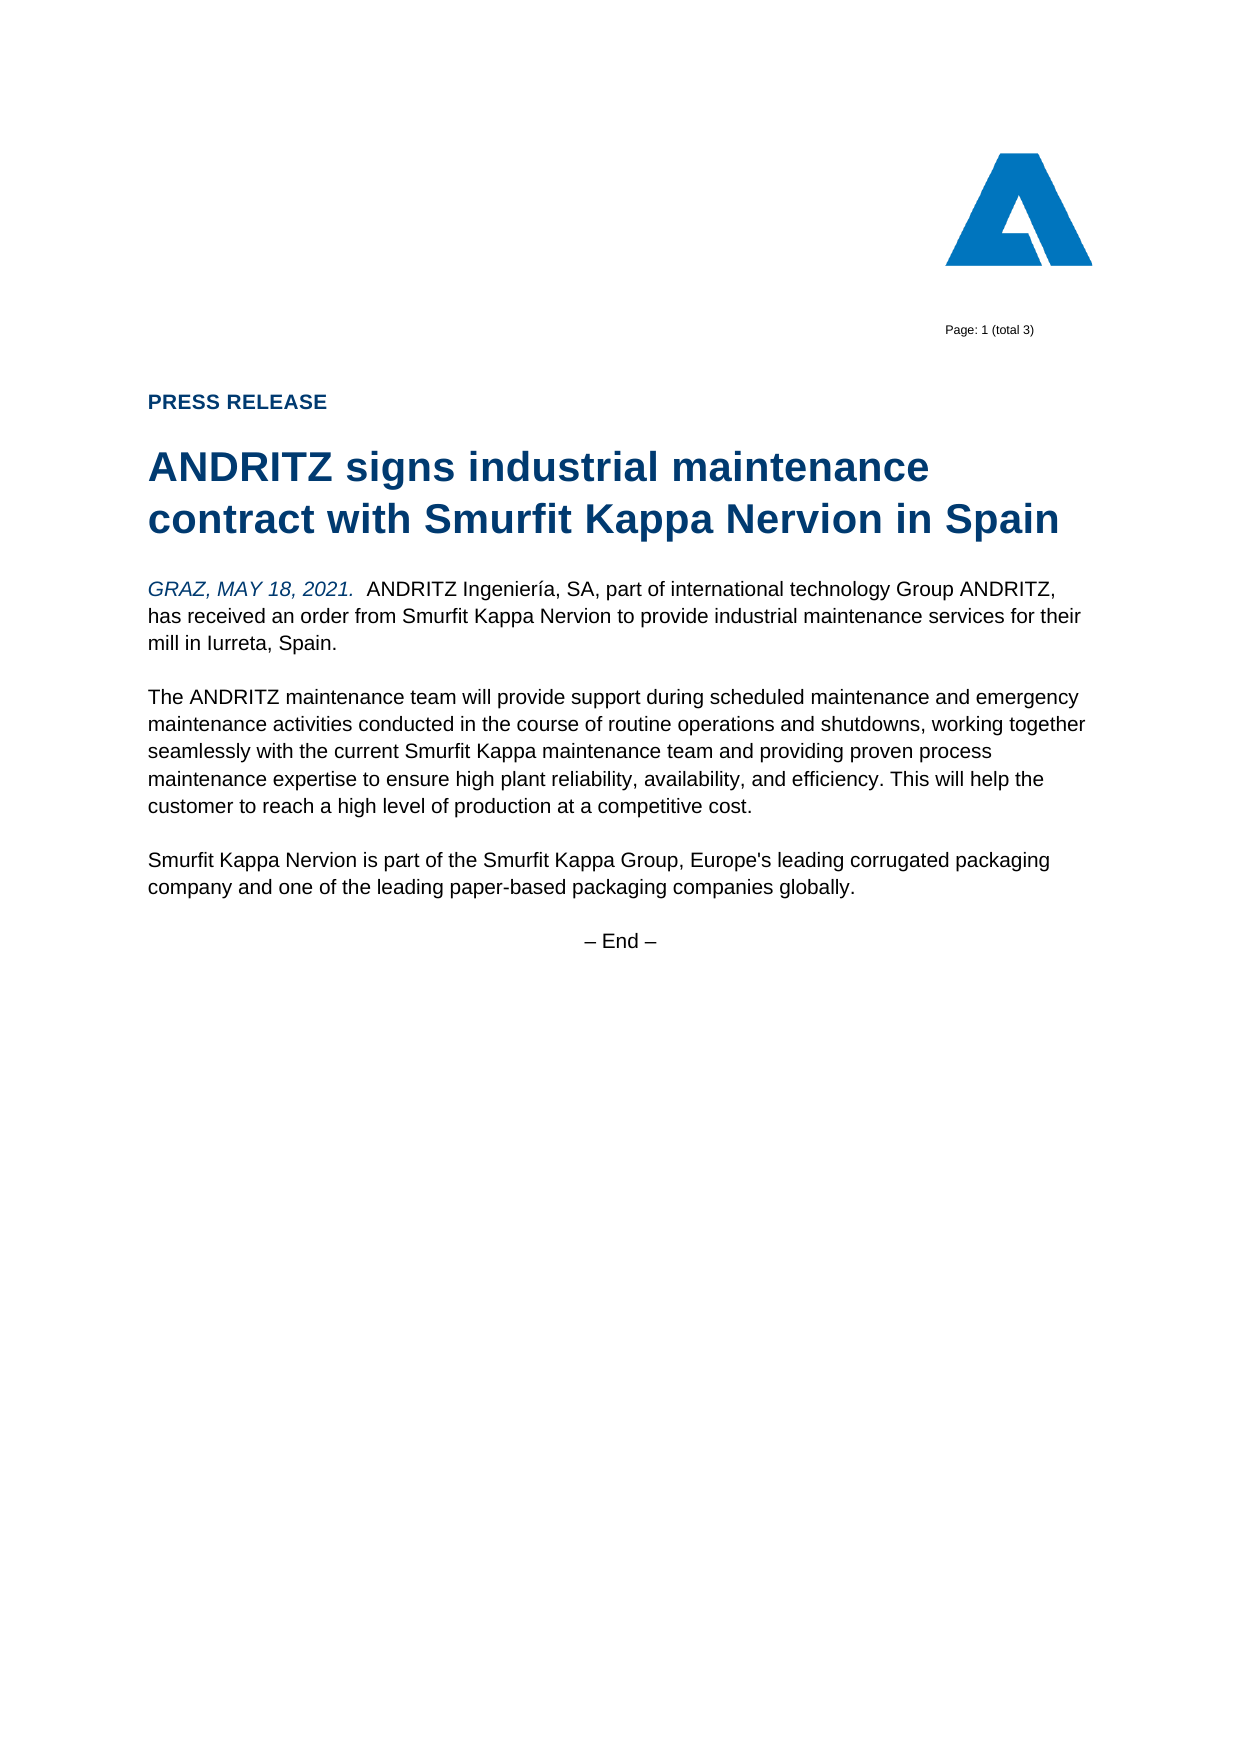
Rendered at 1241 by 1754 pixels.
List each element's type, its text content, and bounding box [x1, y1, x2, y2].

text Smurfit Kappa Nervion is part of the Smurfit Kappa Group, Europe's leading corrugated packaging company and one of the leading paper-based packaging companies globally. [148, 846, 1092, 900]
text GRAZ, MAY 18, 2021. ANDRITZ Ingeniería, SA, part of international technology Group ANDRITZ, has received an order from Smurfit Kappa Nervion to provide industrial maintenance services for their mill in Iurreta, Spain. [148, 575, 1092, 656]
subtitle PRESS RELEASE [148, 388, 1092, 415]
picture [945, 153, 1093, 266]
subtitle ANDRITZ signs industrial maintenance contract with Smurfit Kappa Nervion in Spain [148, 442, 1092, 543]
text – End – [148, 927, 1092, 954]
text The ANDRITZ maintenance team will provide support during scheduled maintenance and emergency maintenance activities conducted in the course of routine operations and shutdowns, working together seamlessly with the current Smurfit Kappa maintenance team and providing proven process maintenance expertise to ensure high plant reliability, availability, and efficiency. This will help the customer to reach a high level of production at a competitive cost. [148, 683, 1092, 818]
